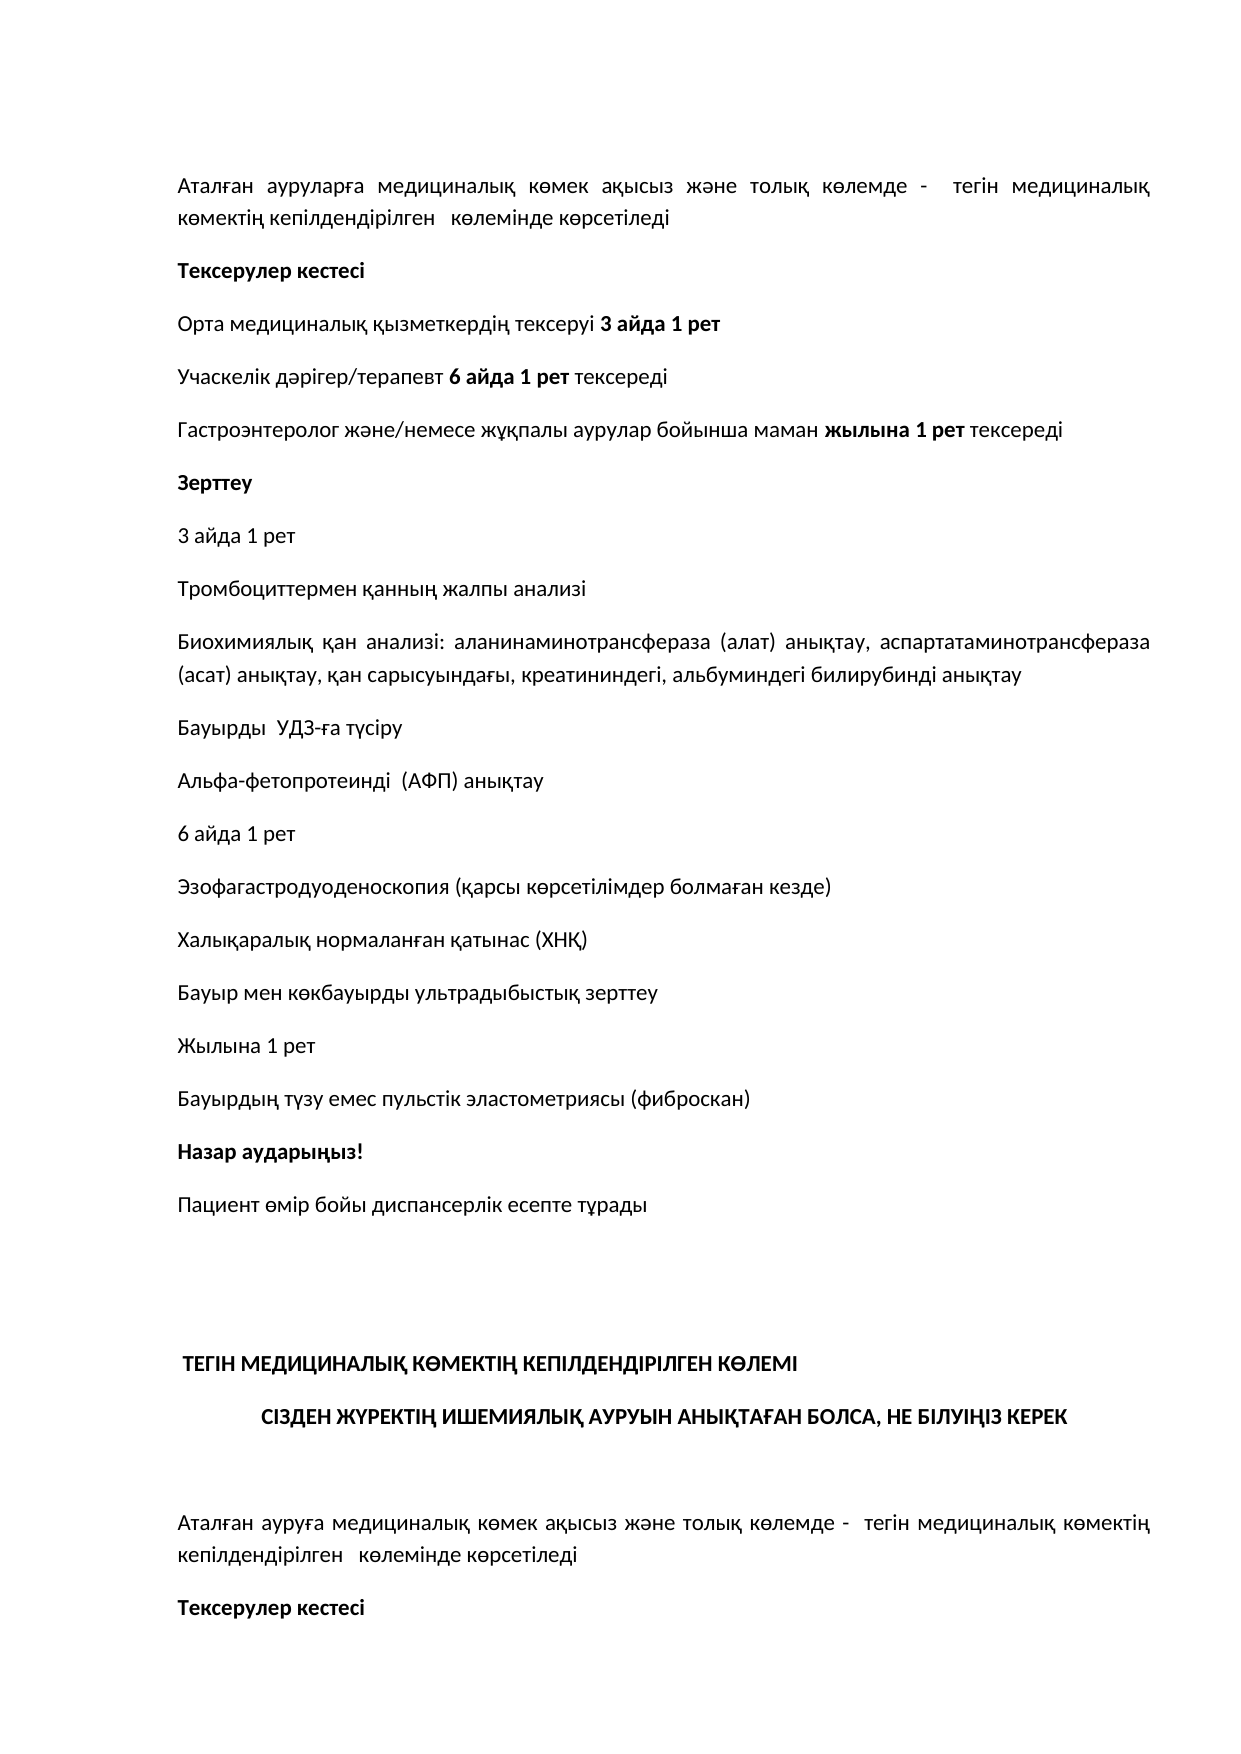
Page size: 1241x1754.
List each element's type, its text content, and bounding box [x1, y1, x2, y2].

text Назар аударыңыз! [177, 1137, 1152, 1165]
text Жылына 1 рет [177, 1031, 1152, 1059]
text Тексерулер кестесі [177, 256, 1152, 284]
text 3 айда 1 рет [177, 521, 1152, 549]
text 6 айда 1 рет [177, 819, 1152, 847]
text Учаскелік дәрігер/терапевт 6 айда 1 рет тексереді [177, 362, 1152, 390]
text Тексерулер кестесі [177, 1593, 1152, 1621]
text Аталған ауруға медициналық көмек ақысыз және толық көлемде - тегін медициналық көмектің кепілдендірілген көлемінде көрсетіледі [177, 1508, 1152, 1568]
text Орта медициналық қызметкердің тексеруі 3 айда 1 рет [177, 309, 1152, 337]
text Бауыр мен көкбауырды ультрадыбыстық зерттеу [177, 978, 1152, 1006]
text СІЗДЕН ЖҮРЕКТІҢ ИШЕМИЯЛЫҚ АУРУЫН АНЫҚТАҒАН БОЛСА, НЕ БІЛУІҢІЗ КЕРЕК [177, 1402, 1152, 1430]
text Бауырдың түзу емес пульстік эластометриясы (фиброскан) [177, 1084, 1152, 1112]
text Биохимиялық қан анализі: аланинаминотрансфераза (алат) анықтау, аспартатаминотрансфераза (асат) анықтау, қан сарысуындағы, креатининдегі, альбуминдегі билирубинді анықтау [177, 627, 1152, 688]
text Пациент өмір бойы диспансерлік есепте тұрады [177, 1190, 1152, 1218]
text Бауырды УДЗ-ға түсіру [177, 713, 1152, 741]
text Зерттеу [177, 468, 1152, 496]
text Тромбоциттермен қанның жалпы анализі [177, 574, 1152, 602]
text Эзофагастродуоденоскопия (қарсы көрсетілімдер болмаған кезде) [177, 872, 1152, 900]
text Аталған ауруларға медициналық көмек ақысыз және толық көлемде - тегін медициналық көмектің кепілдендірілген көлемінде көрсетіледі [177, 171, 1152, 231]
text Альфа-фетопротеинді (АФП) анықтау [177, 766, 1152, 794]
text Гастроэнтеролог және/немесе жұқпалы аурулар бойынша маман жылына 1 рет тексереді [177, 415, 1152, 443]
text ТЕГІН МЕДИЦИНАЛЫҚ КӨМЕКТІҢ КЕПІЛДЕНДІРІЛГЕН КӨЛЕМІ [177, 1349, 1152, 1377]
text Халықаралық нормаланған қатынас (ХНҚ) [177, 925, 1152, 953]
